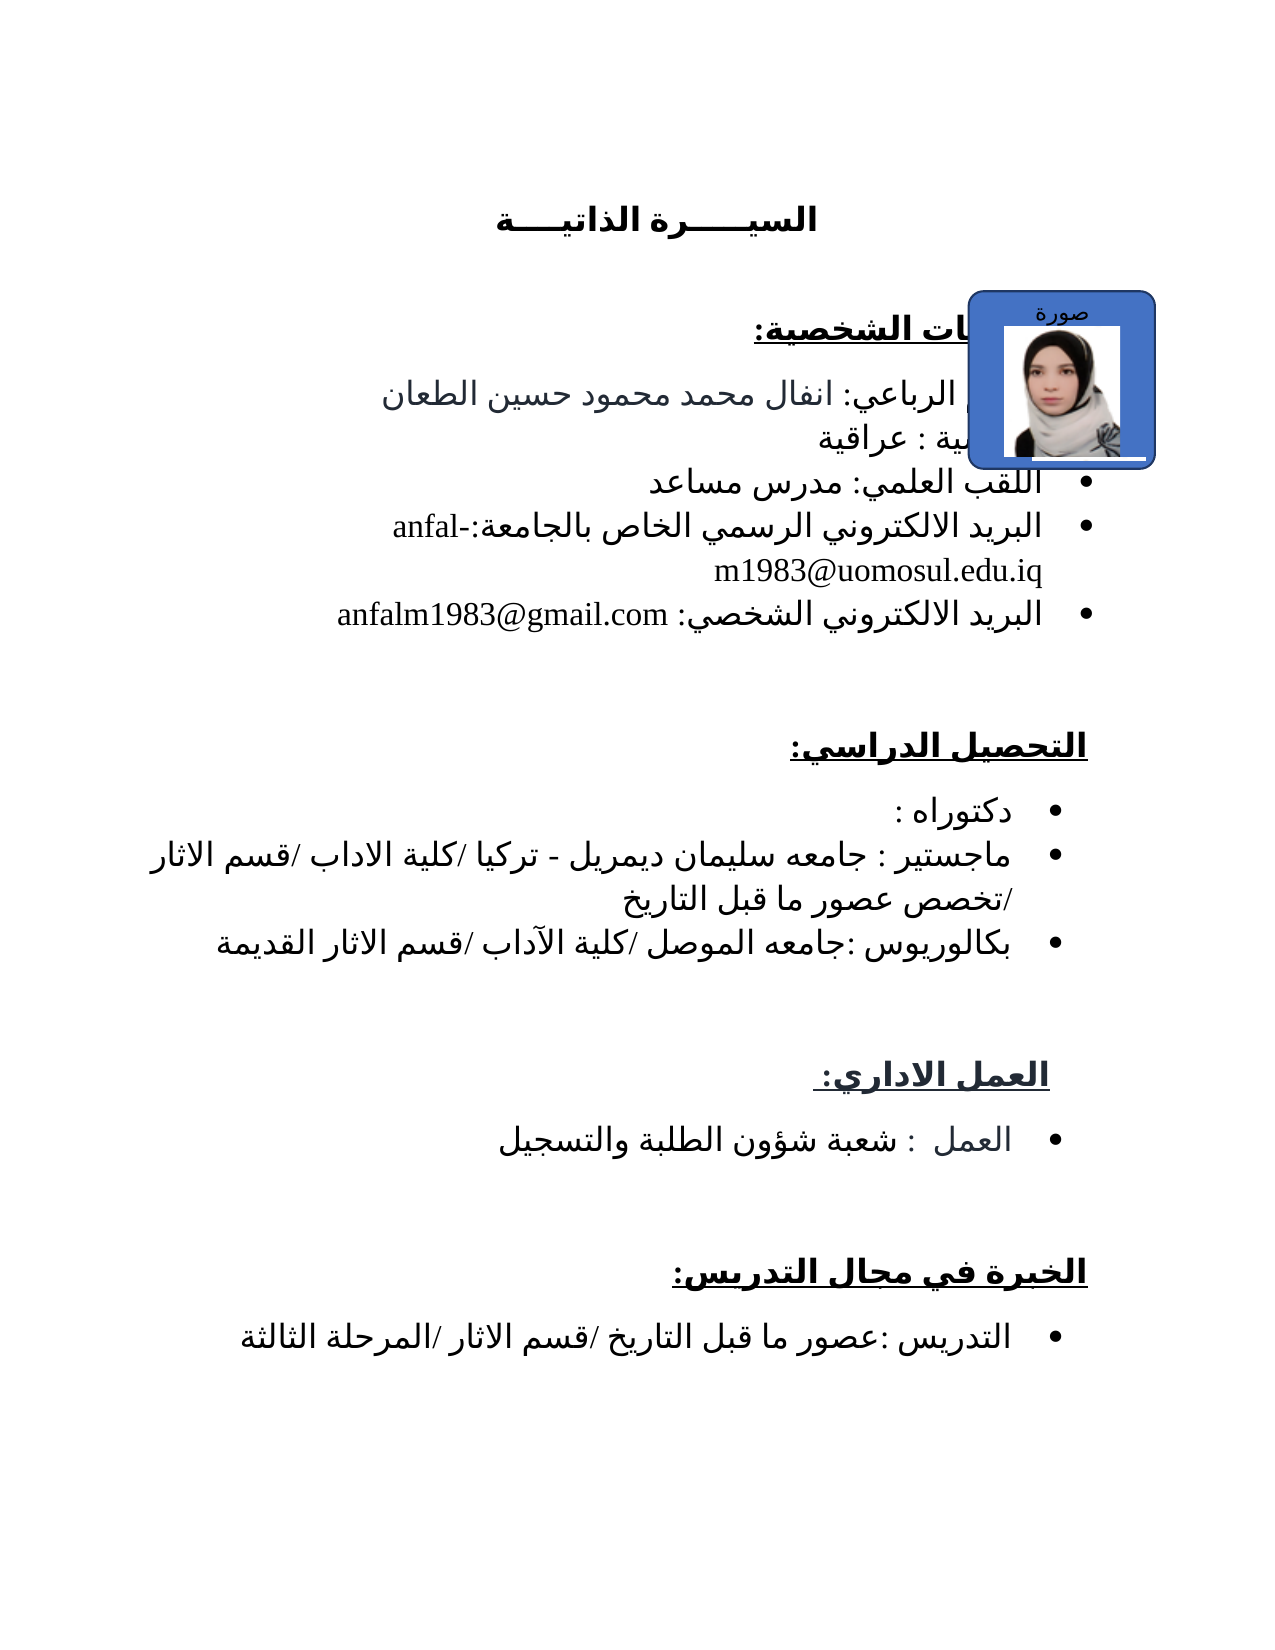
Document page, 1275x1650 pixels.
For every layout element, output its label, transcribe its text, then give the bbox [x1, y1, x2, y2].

text السيـــــرة الذاتيــــة [187, 200, 1125, 238]
list البريد الالكتروني الشخصي: anfalm1983@gmail.com [150, 594, 1081, 632]
list اللقب العلمي: مدرس مساعد [150, 462, 1081, 500]
list الجنسية : عراقية [150, 418, 967, 456]
list دكتوراه : [150, 791, 1050, 829]
text المعلومات الشخصية: [150, 309, 967, 347]
list ماجستير : جامعه سليمان ديمريل - تركيا /كلية الاداب /قسم الاثار /تخصص عصور ما قبل التاريخ [150, 835, 1050, 918]
text التحصيل الدراسي: [150, 726, 1087, 765]
text الخبرة في مجال التدريس: [150, 1253, 1087, 1291]
list البريد الالكتروني الرسمي الخاص بالجامعة:anfal-m1983@uomosul.edu.iq [150, 506, 1081, 588]
list التدريس :عصور ما قبل التاريخ /قسم الاثار /المرحلة الثالثة [150, 1318, 1050, 1356]
text العمل الاداري: [150, 1056, 1050, 1094]
list العمل : شعبة شؤون الطلبة والتسجيل [150, 1121, 1050, 1159]
list بكالوريوس :جامعه الموصل /كلية الآداب /قسم الاثار القديمة [150, 923, 1050, 962]
list الاسم الرباعي: انفال محمد محمود حسين الطعان [150, 374, 967, 412]
